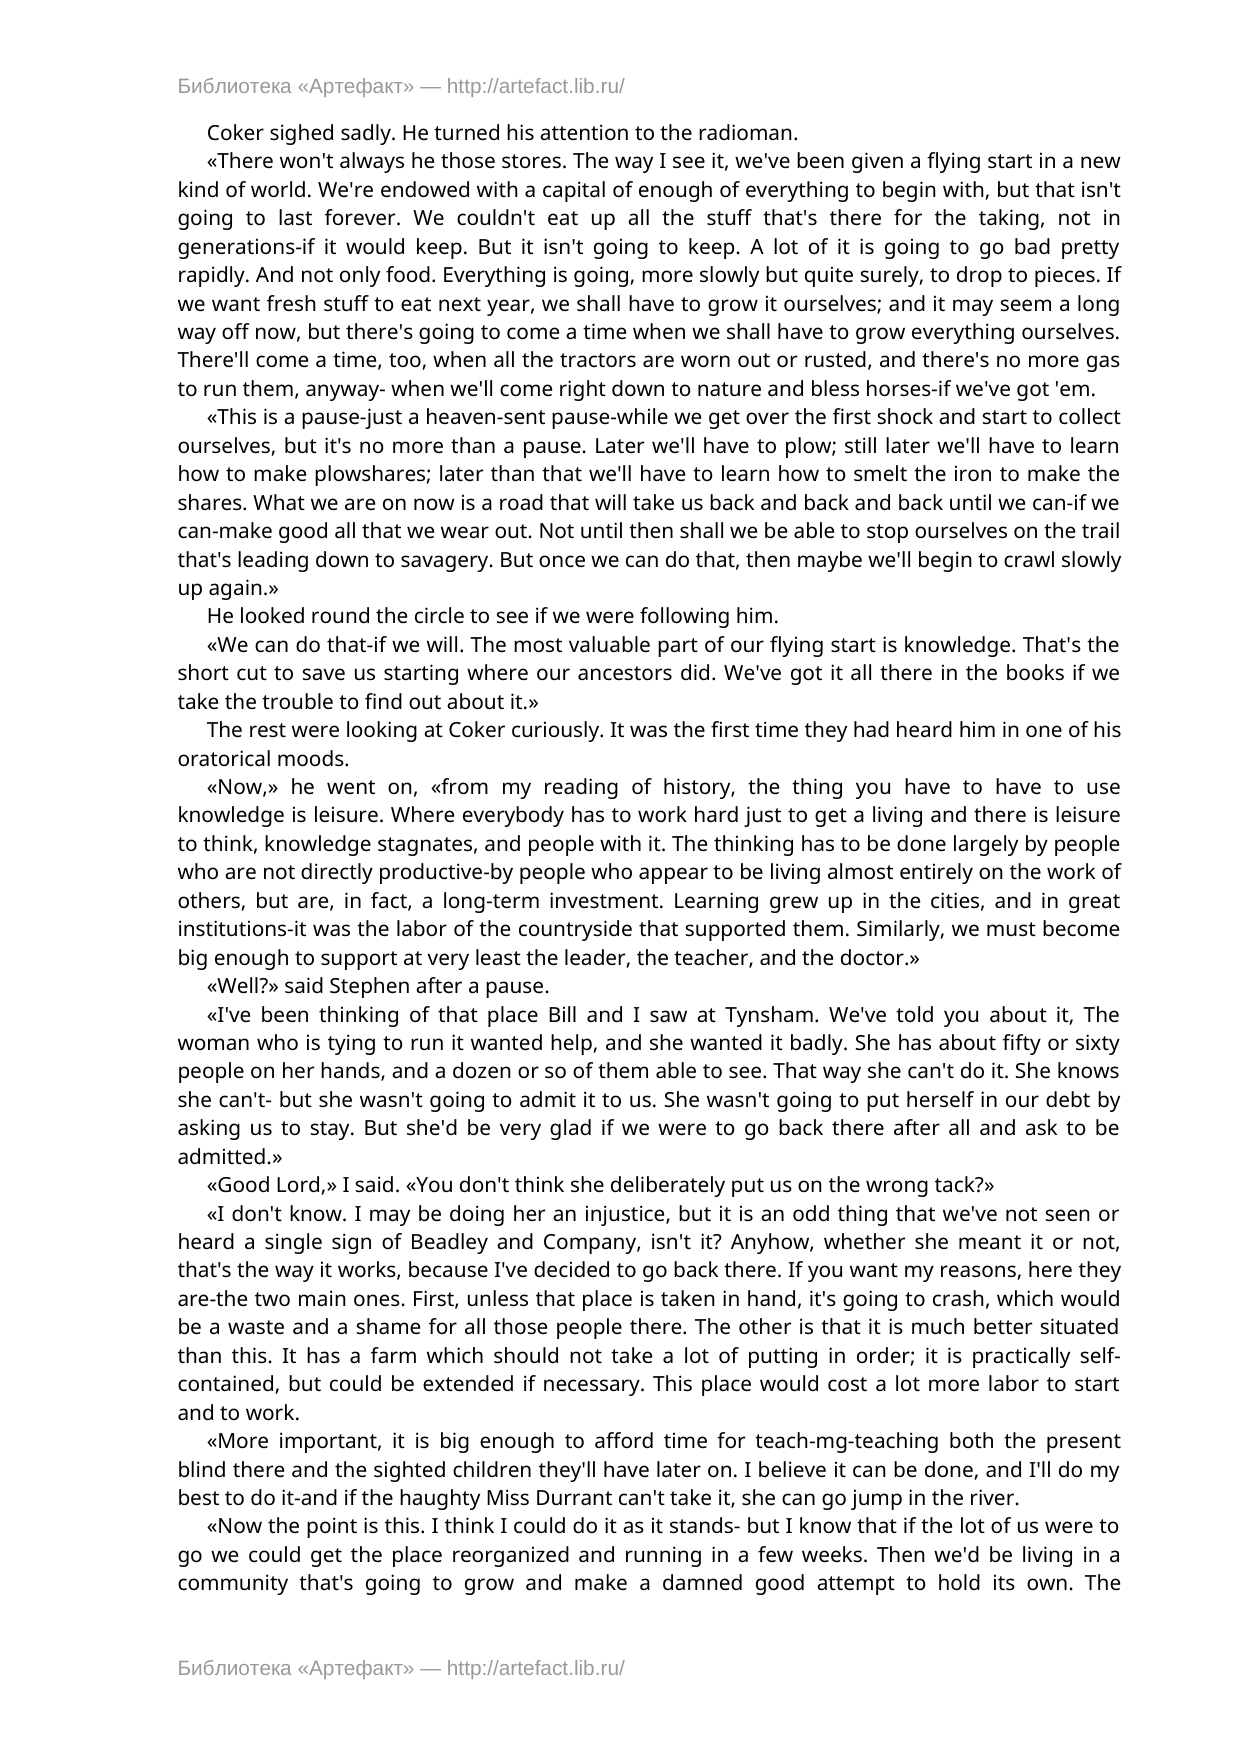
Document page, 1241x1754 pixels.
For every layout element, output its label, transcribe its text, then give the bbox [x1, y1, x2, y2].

text «I've been thinking of that place Bill and I saw at Tynsham. We've told you about it, The woman who is tying to run it wanted help, and she wanted it badly. She has about fifty or sixty people on her hands, and a dozen or so of them able to see. That way she can't do it. She knows she can't- but she wasn't going to admit it to us. She wasn't going to put herself in our debt by asking us to stay. But she'd be very glad if we were to go back there after all and ask to be admitted.» [177, 1000, 1122, 1170]
text «I don't know. I may be doing her an injustice, but it is an odd thing that we've not seen or heard a single sign of Beadley and Company, isn't it? Anyhow, whether she meant it or not, that's the way it works, because I've decided to go back there. If you want my reasons, here they are-the two main ones. First, unless that place is taken in hand, it's going to crash, which would be a waste and a shame for all those people there. The other is that it is much better situated than this. It has a farm which should not take a lot of putting in order; it is practically self-contained, but could be extended if necessary. This place would cost a lot more labor to start and to work. [177, 1199, 1122, 1426]
text «Now,» he went on, «from my reading of history, the thing you have to have to use knowledge is leisure. Where everybody has to work hard just to get a living and there is leisure to think, knowledge stagnates, and people with it. The thinking has to be done largely by people who are not directly productive-by people who appear to be living almost entirely on the work of others, but are, in fact, a long-term investment. Learning grew up in the cities, and in great institutions-it was the labor of the countryside that supported them. Similarly, we must become big enough to support at very least the leader, the teacher, and the doctor.» [177, 772, 1122, 971]
text «Good Lord,» I said. «You don't think she deliberately put us on the wrong tack?» [177, 1170, 1122, 1199]
text The rest were looking at Coker curiously. It was the first time they had heard him in one of his oratorical moods. [177, 715, 1122, 772]
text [177, 1512, 1122, 1597]
text Coker sighed sadly. He turned his attention to the radioman. [177, 118, 1122, 147]
text «There won't always he those stores. The way I see it, we've been given a flying start in a new kind of world. We're endowed with a capital of enough of everything to begin with, but that isn't going to last forever. We couldn't eat up all the stuff that's there for the taking, not in generations-if it would keep. But it isn't going to keep. A lot of it is going to go bad pretty rapidly. And not only food. Everything is going, more slowly but quite surely, to drop to pieces. If we want fresh stuff to eat next year, we shall have to grow it ourselves; and it may seem a long way off now, but there's going to come a time when we shall have to grow everything ourselves. There'll come a time, too, when all the tractors are worn out or rusted, and there's no more gas to run them, anyway- when we'll come right down to nature and bless horses-if we've got 'em. [177, 147, 1122, 402]
text «Well?» said Stephen after a pause. [177, 971, 1122, 1000]
text «We can do that-if we will. The most valuable part of our flying start is knowledge. That's the short cut to save us starting where our ancestors did. We've got it all there in the books if we take the trouble to find out about it.» [177, 630, 1122, 715]
text He looked round the circle to see if we were following him. [177, 602, 1122, 630]
text «More important, it is big enough to afford time for teach-mg-teaching both the present blind there and the sighted children they'll have later on. I believe it can be done, and I'll do my best to do it-and if the haughty Miss Durrant can't take it, she can go jump in the river. [177, 1426, 1122, 1512]
text «This is a pause-just a heaven-sent pause-while we get over the first shock and start to collect ourselves, but it's no more than a pause. Later we'll have to plow; still later we'll have to learn how to make plowshares; later than that we'll have to learn how to smelt the iron to make the shares. What we are on now is a road that will take us back and back and back until we can-if we can-make good all that we wear out. Not until then shall we be able to stop ourselves on the trail that's leading down to savagery. But once we can do that, then maybe we'll begin to crawl slowly up again.» [177, 402, 1122, 602]
